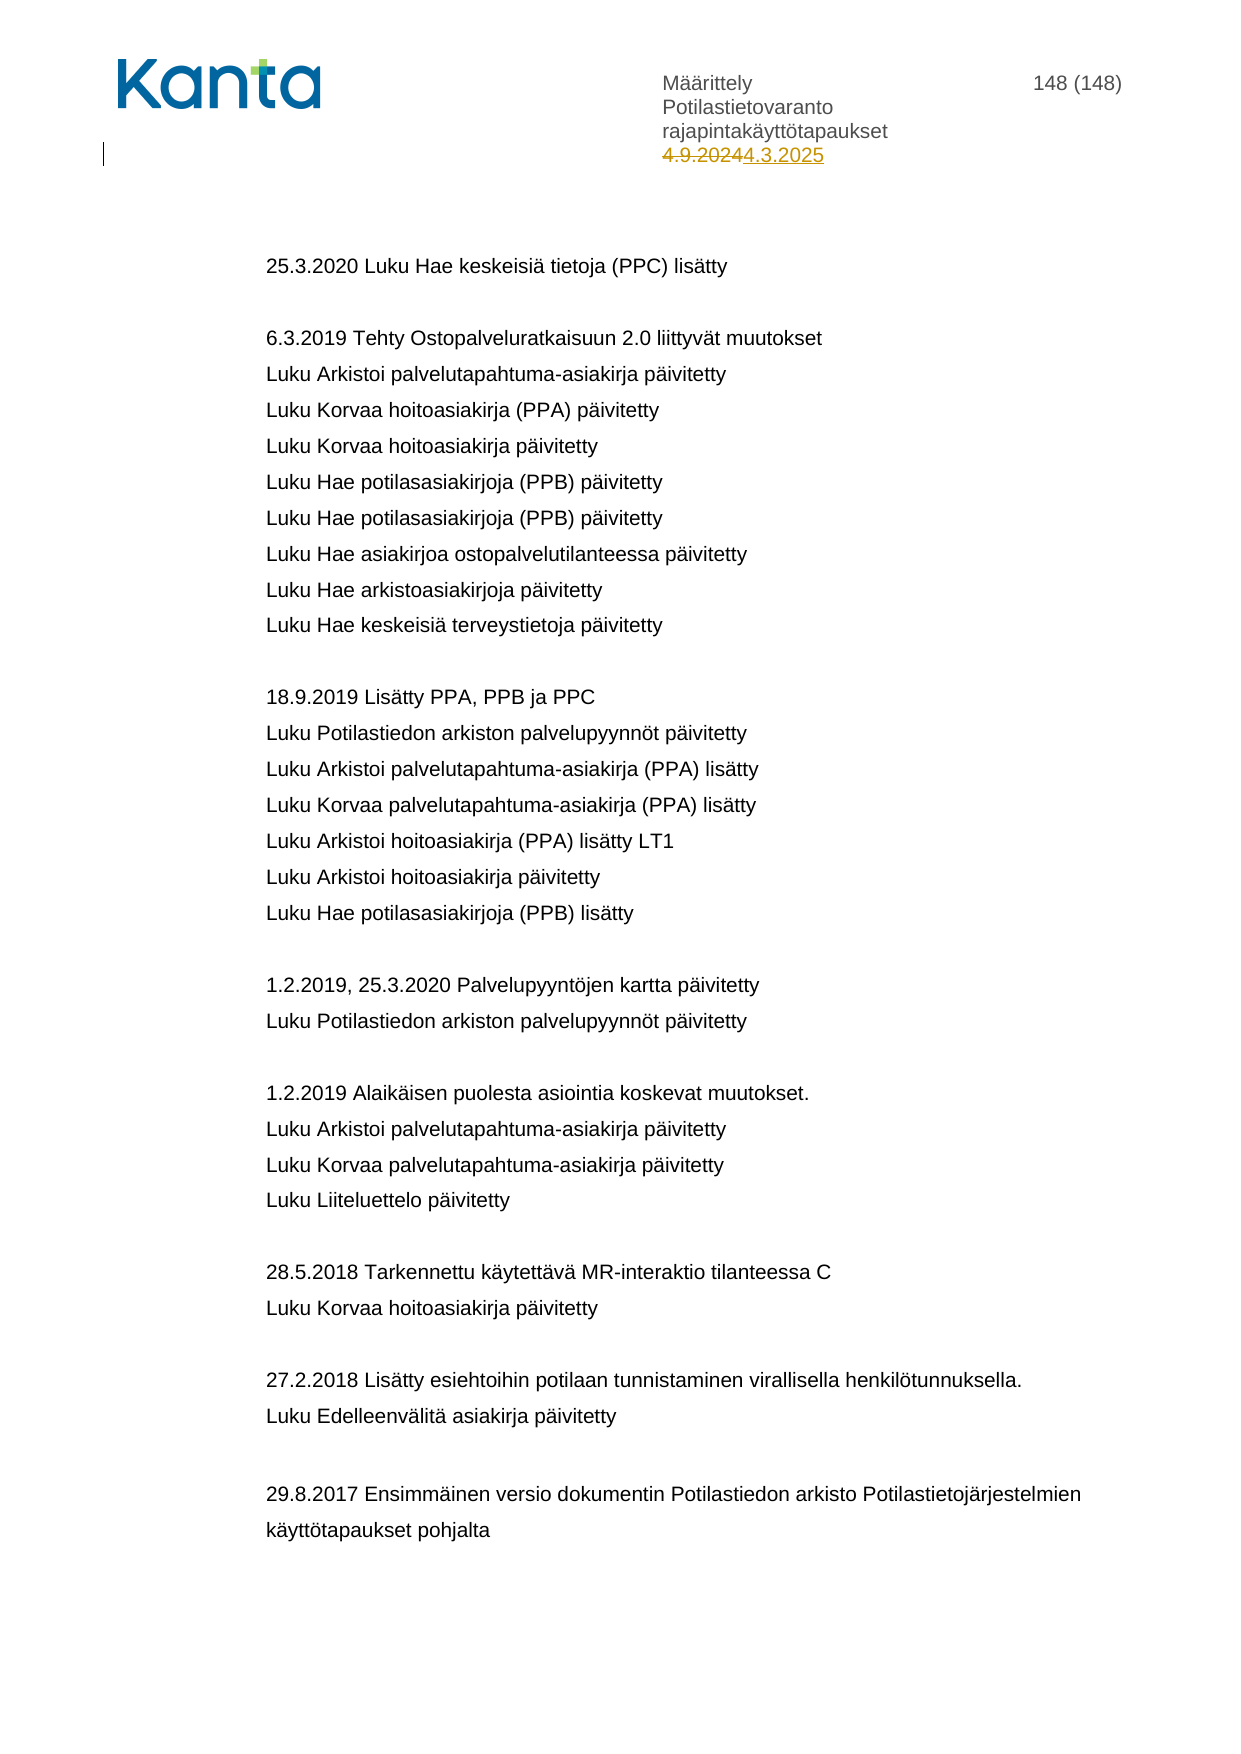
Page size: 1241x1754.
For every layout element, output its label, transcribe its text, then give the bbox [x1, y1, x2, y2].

text Luku Arkistoi palvelutapahtuma-asiakirja (PPA) lisätty [266, 757, 1107, 781]
text 29.8.2017 Ensimmäinen versio dokumentin Potilastiedon arkisto Potilastietojärjestelmien käyttötapaukset pohjalta [266, 1482, 1107, 1541]
text Luku Korvaa hoitoasiakirja päivitetty [266, 434, 1107, 458]
text Luku Hae potilasasiakirjoja (PPB) päivitetty [266, 506, 1107, 529]
text Luku Hae keskeisiä terveystietoja päivitetty [266, 613, 1107, 637]
text Luku Hae potilasasiakirjoja (PPB) lisätty [266, 901, 1107, 925]
text 1.2.2019 Alaikäisen puolesta asiointia koskevat muutokset. [266, 1081, 1107, 1104]
text 25.3.2020 Luku Hae keskeisiä tietoja (PPC) lisätty [266, 254, 1107, 278]
text Luku Korvaa hoitoasiakirja päivitetty [266, 1296, 1107, 1320]
text Luku Arkistoi hoitoasiakirja päivitetty [266, 865, 1107, 889]
text Luku Liiteluettelo päivitetty [266, 1188, 1107, 1212]
text 1.2.2019, 25.3.2020 Palvelupyyntöjen kartta päivitetty [266, 973, 1107, 997]
text Luku Arkistoi palvelutapahtuma-asiakirja päivitetty [266, 1116, 1107, 1140]
text Luku Hae asiakirjoa ostopalvelutilanteessa päivitetty [266, 541, 1107, 565]
text Luku Arkistoi palvelutapahtuma-asiakirja päivitetty [266, 362, 1107, 386]
text Luku Korvaa palvelutapahtuma-asiakirja (PPA) lisätty [266, 793, 1107, 817]
text 27.2.2018 Lisätty esiehtoihin potilaan tunnistaminen virallisella henkilötunnuksella. Luku Edelleenvälitä asiakirja päivitetty [266, 1368, 1107, 1428]
text Luku Potilastiedon arkiston palvelupyynnöt päivitetty [266, 1009, 1107, 1033]
text Luku Korvaa hoitoasiakirja (PPA) päivitetty [266, 398, 1107, 422]
text Luku Hae potilasasiakirjoja (PPB) päivitetty [266, 469, 1107, 493]
text 28.5.2018 Tarkennettu käytettävä MR-interaktio tilanteessa C [266, 1260, 1107, 1284]
text Luku Hae arkistoasiakirjoja päivitetty [266, 577, 1107, 601]
text Luku Potilastiedon arkiston palvelupyynnöt päivitetty [266, 721, 1107, 745]
picture [118, 59, 321, 109]
text 6.3.2019 Tehty Ostopalveluratkaisuun 2.0 liittyvät muutokset [266, 326, 1107, 350]
text Luku Arkistoi hoitoasiakirja (PPA) lisätty LT1 [266, 829, 1107, 853]
text Luku Korvaa palvelutapahtuma-asiakirja päivitetty [266, 1152, 1107, 1176]
text 18.9.2019 Lisätty PPA, PPB ja PPC [266, 685, 1107, 709]
